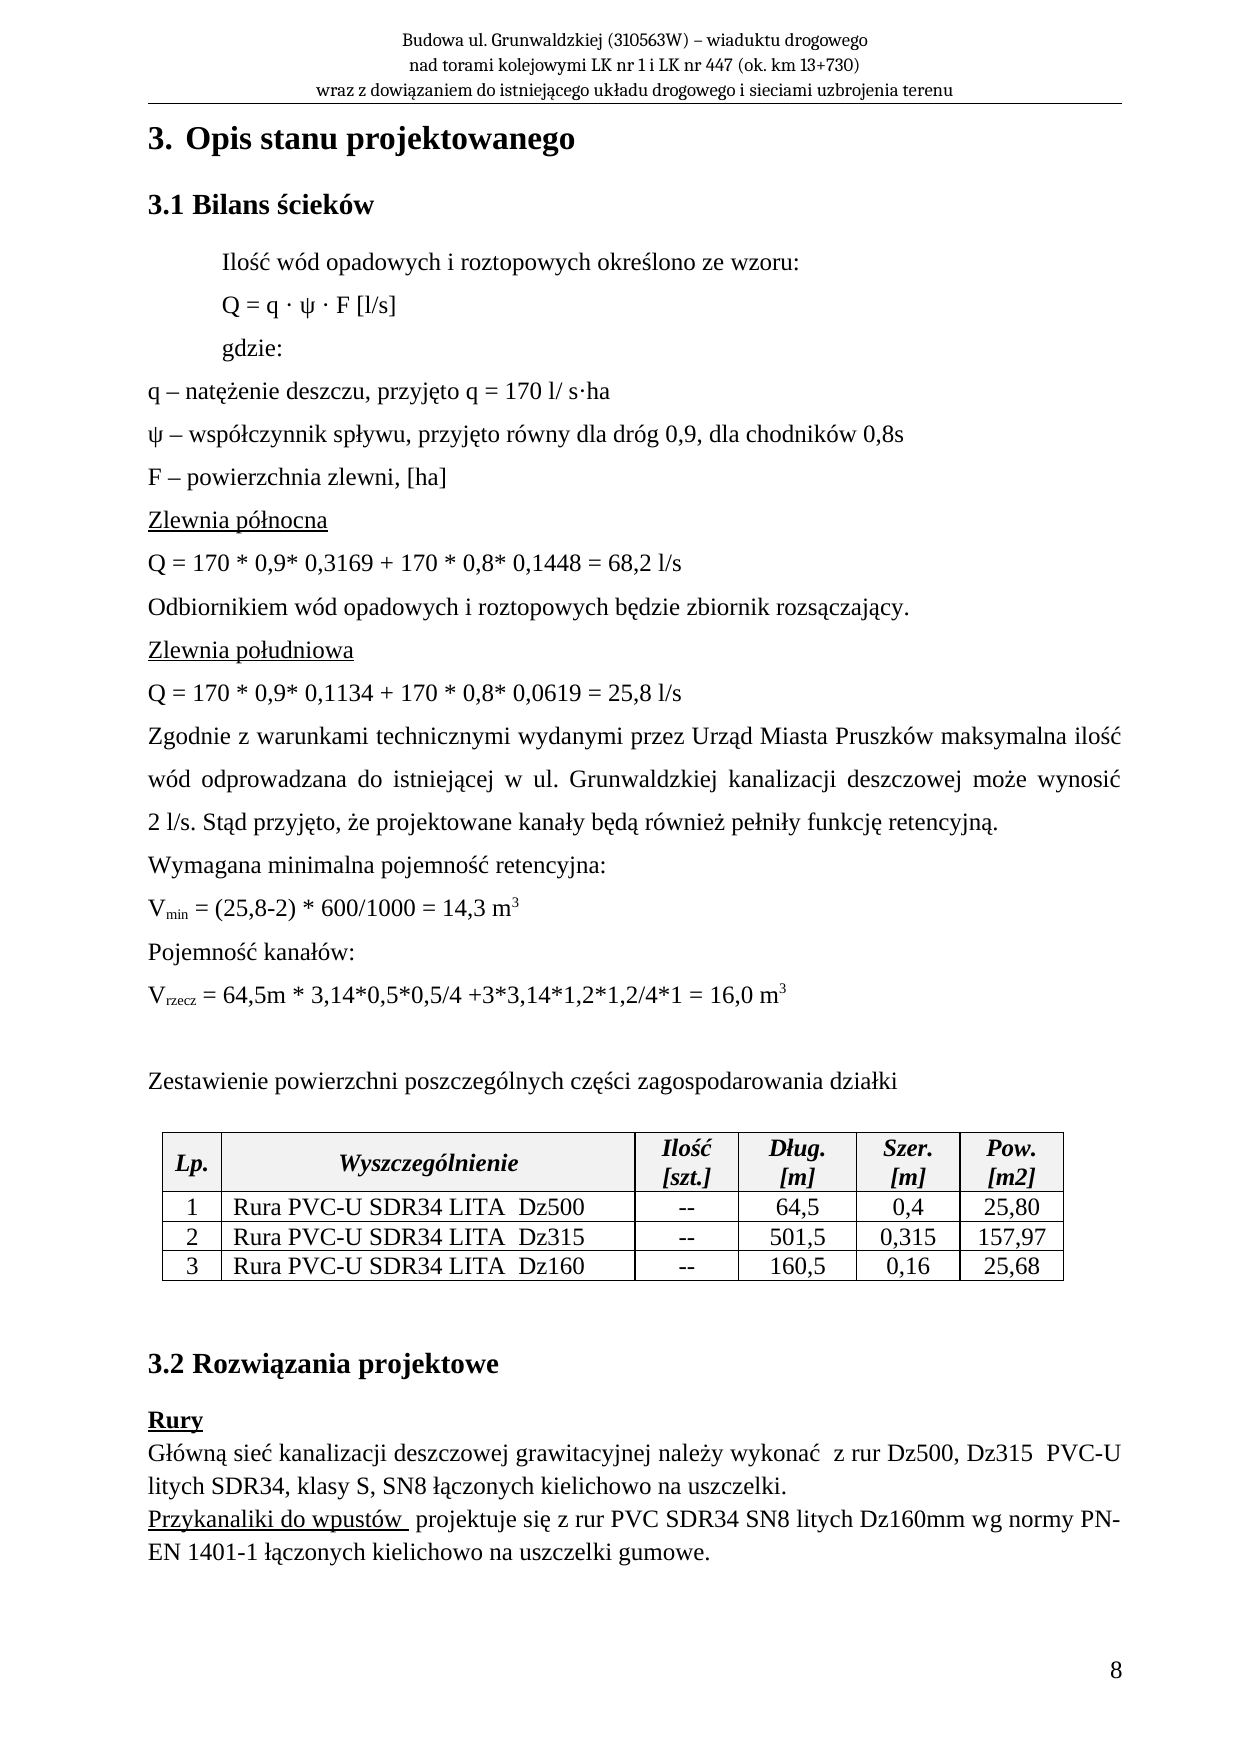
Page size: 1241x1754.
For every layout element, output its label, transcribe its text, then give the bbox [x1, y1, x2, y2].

text Zestawienie powierzchni poszczególnych części zagospodarowania działki [148, 1066, 1122, 1095]
table_header Pow. [m2] [961, 1133, 1063, 1191]
table_cell Rura PVC-U SDR34 LITA Dz500 [222, 1192, 634, 1221]
text ψ – współczynnik spływu, przyjęto równy dla dróg 0,9, dla chodników 0,8s [148, 419, 1122, 448]
table_cell 3 [163, 1251, 221, 1280]
table_cell 0,16 [857, 1251, 959, 1280]
table_cell 157,97 [961, 1222, 1063, 1250]
table_cell -- [636, 1192, 738, 1221]
table_header Ilość [szt.] [636, 1133, 738, 1191]
text Vrzecz = 64,5m * 3,14*0,5*0,5/4 +3*3,14*1,2*1,2/4*1 = 16,0 m3 [148, 980, 1122, 1008]
text Rury [148, 1405, 1122, 1434]
table_header Lp. [163, 1133, 221, 1191]
table_header Dług. [m] [739, 1133, 856, 1191]
table_cell 501,5 [739, 1222, 856, 1250]
text Odbiornikiem wód opadowych i roztopowych będzie zbiornik rozsączający. [148, 592, 1122, 620]
text Przykanaliki do wpustów projektuje się z rur PVC SDR34 SN8 litych Dz160mm wg normy PN-EN 1401-1 łączonych kielichowo na uszczelki gumowe. [148, 1504, 1122, 1566]
text Główną sieć kanalizacji deszczowej grawitacyjnej należy wykonać z rur Dz500, Dz315 PVC-U litych SDR34, klasy S, SN8 łączonych kielichowo na uszczelki. [148, 1438, 1122, 1500]
text Zgodnie z warunkami technicznymi wydanymi przez Urząd Miasta Pruszków maksymalna ilość wód odprowadzana do istniejącej w ul. Grunwaldzkiej kanalizacji deszczowej może wynosić 2 l/s. Stąd przyjęto, że projektowane kanały będą również pełniły funkcję retencyjną. [148, 721, 1122, 836]
subtitle Opis stanu projektowanego [148, 118, 1122, 156]
table_cell Rura PVC-U SDR34 LITA Dz315 [222, 1222, 634, 1250]
table_cell 64,5 [739, 1192, 856, 1221]
subtitle Rozwiązania projektowe [148, 1346, 1122, 1379]
table_cell 1 [163, 1192, 221, 1221]
text Q = q · ψ · F [l/s] [148, 290, 1122, 318]
table_cell 2 [163, 1222, 221, 1250]
text F – powierzchnia zlewni, [ha] [148, 462, 1122, 491]
text Q = 170 * 0,9* 0,1134 + 170 * 0,8* 0,0619 = 25,8 l/s [148, 678, 1122, 707]
text Ilość wód opadowych i roztopowych określono ze wzoru: [148, 247, 1122, 275]
table_cell 160,5 [739, 1251, 856, 1280]
table_header Szer. [m] [857, 1133, 959, 1191]
text Vmin = (25,8-2) * 600/1000 = 14,3 m3 [148, 893, 1122, 922]
text Q = 170 * 0,9* 0,3169 + 170 * 0,8* 0,1448 = 68,2 l/s [148, 548, 1122, 577]
table_cell 0,4 [857, 1192, 959, 1221]
table_cell -- [636, 1222, 738, 1250]
table_cell -- [636, 1251, 738, 1280]
text Wymagana minimalna pojemność retencyjna: [148, 850, 1122, 879]
table_cell 0,315 [857, 1222, 959, 1250]
table_cell 25,68 [961, 1251, 1063, 1280]
subtitle Bilans ścieków [148, 187, 1122, 221]
table_cell Rura PVC-U SDR34 LITA Dz160 [222, 1251, 634, 1280]
text Pojemność kanałów: [148, 937, 1122, 965]
text Zlewnia północna [148, 505, 1122, 534]
text Zlewnia południowa [148, 635, 1122, 663]
text gdzie: [148, 333, 1122, 362]
table_cell 25,80 [961, 1192, 1063, 1221]
table_header Wyszczególnienie [222, 1133, 634, 1191]
text q – natężenie deszczu, przyjęto q = 170 l/ s·ha [148, 376, 1122, 405]
